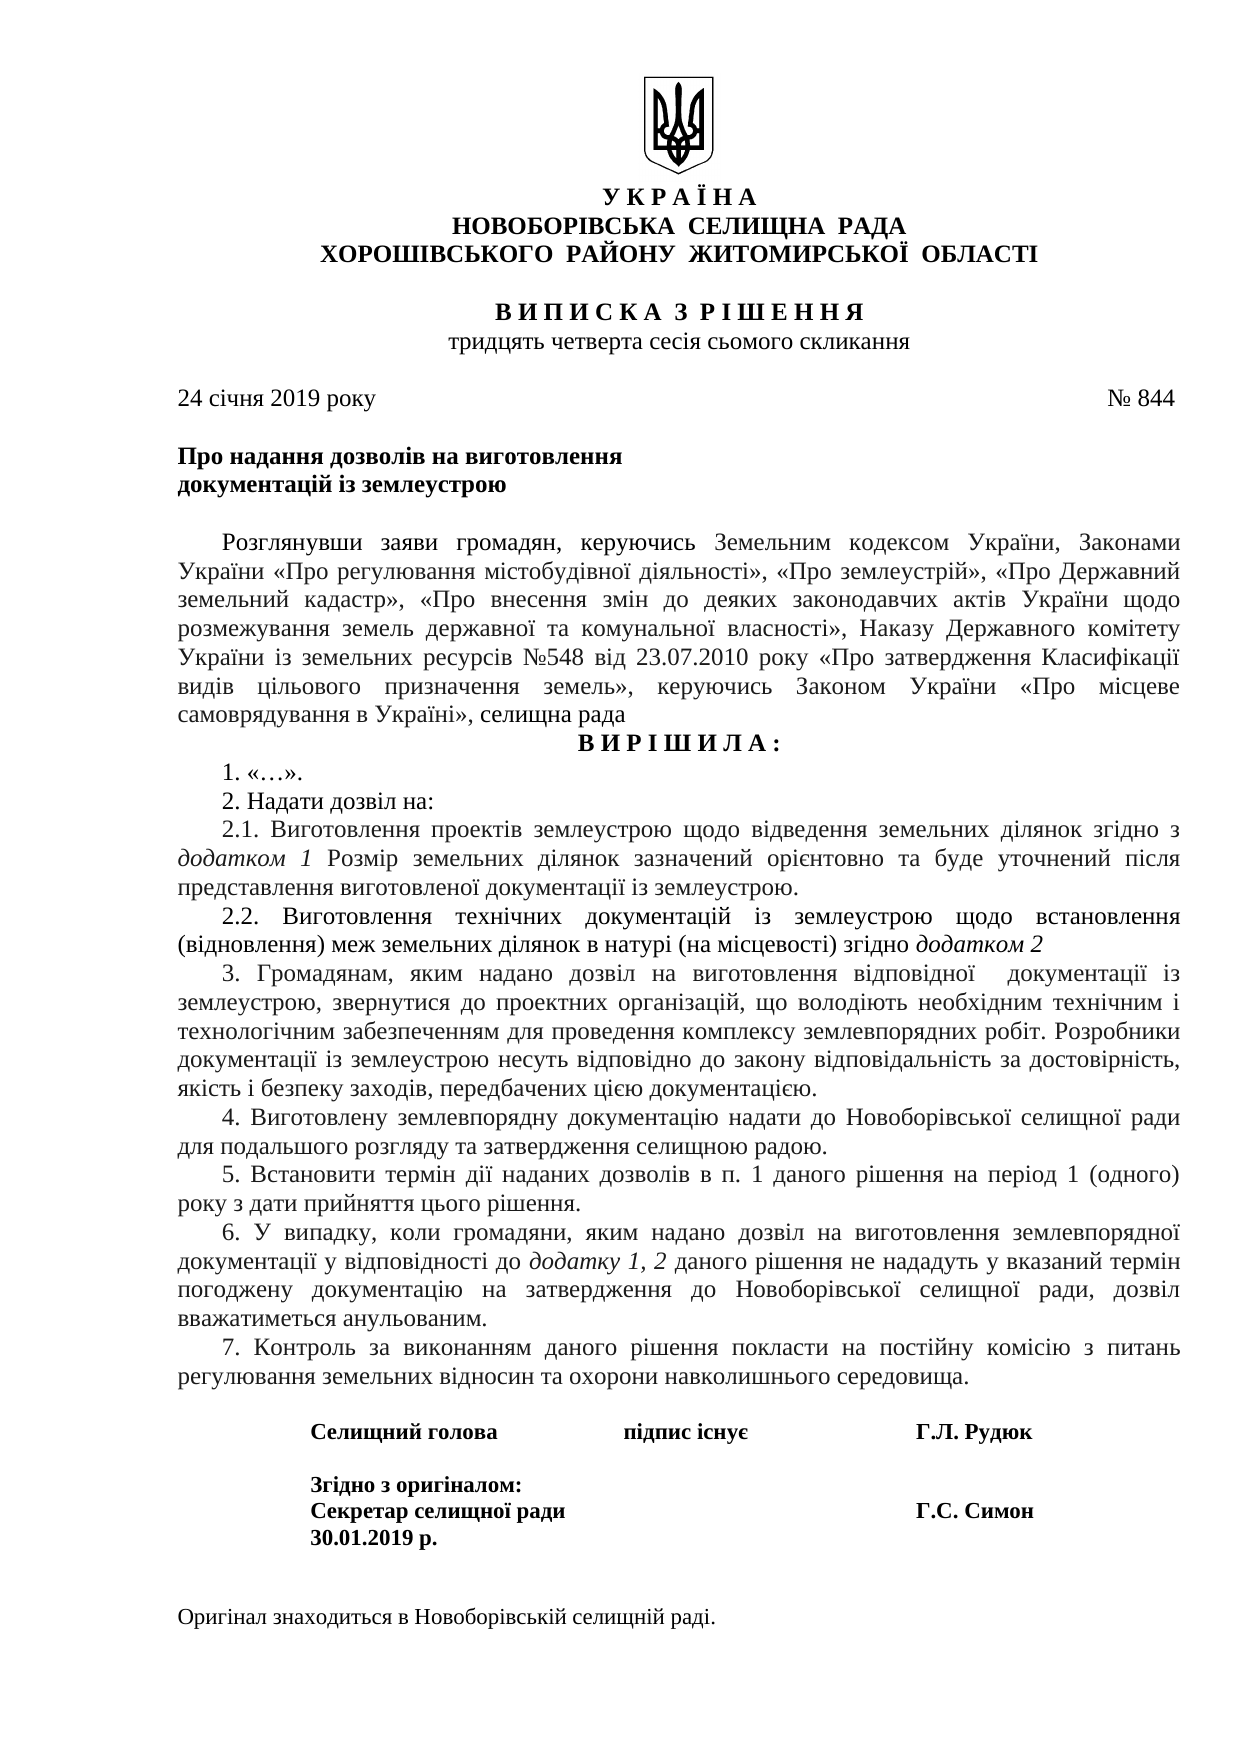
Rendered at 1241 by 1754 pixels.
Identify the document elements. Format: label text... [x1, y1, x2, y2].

text 2. Надати дозвіл на: [177, 786, 1181, 814]
text 2.1. Виготовлення проектів землеустрою щодо відведення земельних ділянок згідно з додатком 1 Розмір земельних ділянок зазначений орієнтовно та буде уточнений після представлення виготовленої документації із землеустрою. [177, 814, 1181, 901]
text 1. «…». [177, 757, 1181, 786]
text Оригінал знаходиться в Новоборівській селищній раді. [177, 1603, 1093, 1629]
text Про надання дозволів на виготовлення [177, 441, 1181, 469]
list 4. Виготовлену землевпорядну документацію надати до Новоборівської селищної ради для подальшого розгляду та затвердження селищною радою. [177, 1102, 1181, 1159]
text 30.01.2019 р. [177, 1524, 1093, 1550]
text В И П И С К А З Р І Ш Е Н Н Я [177, 297, 1181, 326]
text 2.2. Виготовлення технічних документацій із землеустрою щодо встановлення (відновлення) меж земельних ділянок в натурі (на місцевості) згідно додатком 2 [177, 901, 1181, 958]
text тридцять четверта сесія сьомого скликання [177, 326, 1181, 354]
text В И Р І Ш И Л А : [177, 728, 1181, 757]
text 7. Контроль за виконанням даного рішення покласти на постійну комісію з питань регулювання земельних відносин та охорони навколишнього середовища. [177, 1332, 1181, 1389]
text 24 січня 2019 року № 844 [177, 383, 1181, 412]
text Згідно з оригіналом: [177, 1471, 1093, 1497]
text документацій із землеустрою [177, 469, 1181, 498]
text Секретар селищної ради Г.С. Симон [177, 1497, 1093, 1524]
text Селищний голова підпис існує Г.Л. Рудюк [177, 1418, 1093, 1444]
list 5. Встановити термін дії наданих дозволів в п. 1 даного рішення на період 1 (одного) року з дати прийняття цього рішення. [177, 1159, 1181, 1217]
text У К Р А Ї Н А [177, 182, 1181, 211]
list 6. У випадку, коли громадяни, яким надано дозвіл на виготовлення землевпорядної документації у відповідності до додатку 1, 2 даного рішення не нададуть у вказаний термін погоджену документацію на затвердження до Новоборівської селищної ради, дозвіл вважатиметься анульованим. [177, 1217, 1181, 1332]
list 3. Громадянам, яким надано дозвіл на виготовлення відповідної документації із землеустрою, звернутися до проектних організацій, що володіють необхідним технічним і технологічним забезпеченням для проведення комплексу землевпорядних робіт. Розробники документації із землеустрою несуть відповідно до закону відповідальність за достовірність, якість і безпеку заходів, передбачених цією документацією. [177, 958, 1181, 1102]
picture [637, 73, 721, 182]
text Розглянувши заяви громадян, керуючись Земельним кодексом України, Законами України «Про регулювання містобудівної діяльності», «Про землеустрій», «Про Державний земельний кадастр», «Про внесення змін до деяких законодавчих актів України щодо розмежування земель державної та комунальної власності», Наказу Державного комітету України із земельних ресурсів №548 від 23.07.2010 року «Про затвердження Класифікації видів цільового призначення земель», керуючись Законом України «Про місцеве самоврядування в Україні», селищна рада [177, 527, 1181, 728]
text ХОРОШІВСЬКОГО РАЙОНУ ЖИТОМИРСЬКОЇ ОБЛАСТІ [177, 239, 1181, 268]
text НОВОБОРІВСЬКА СЕЛИЩНА РАДА [177, 211, 1181, 239]
